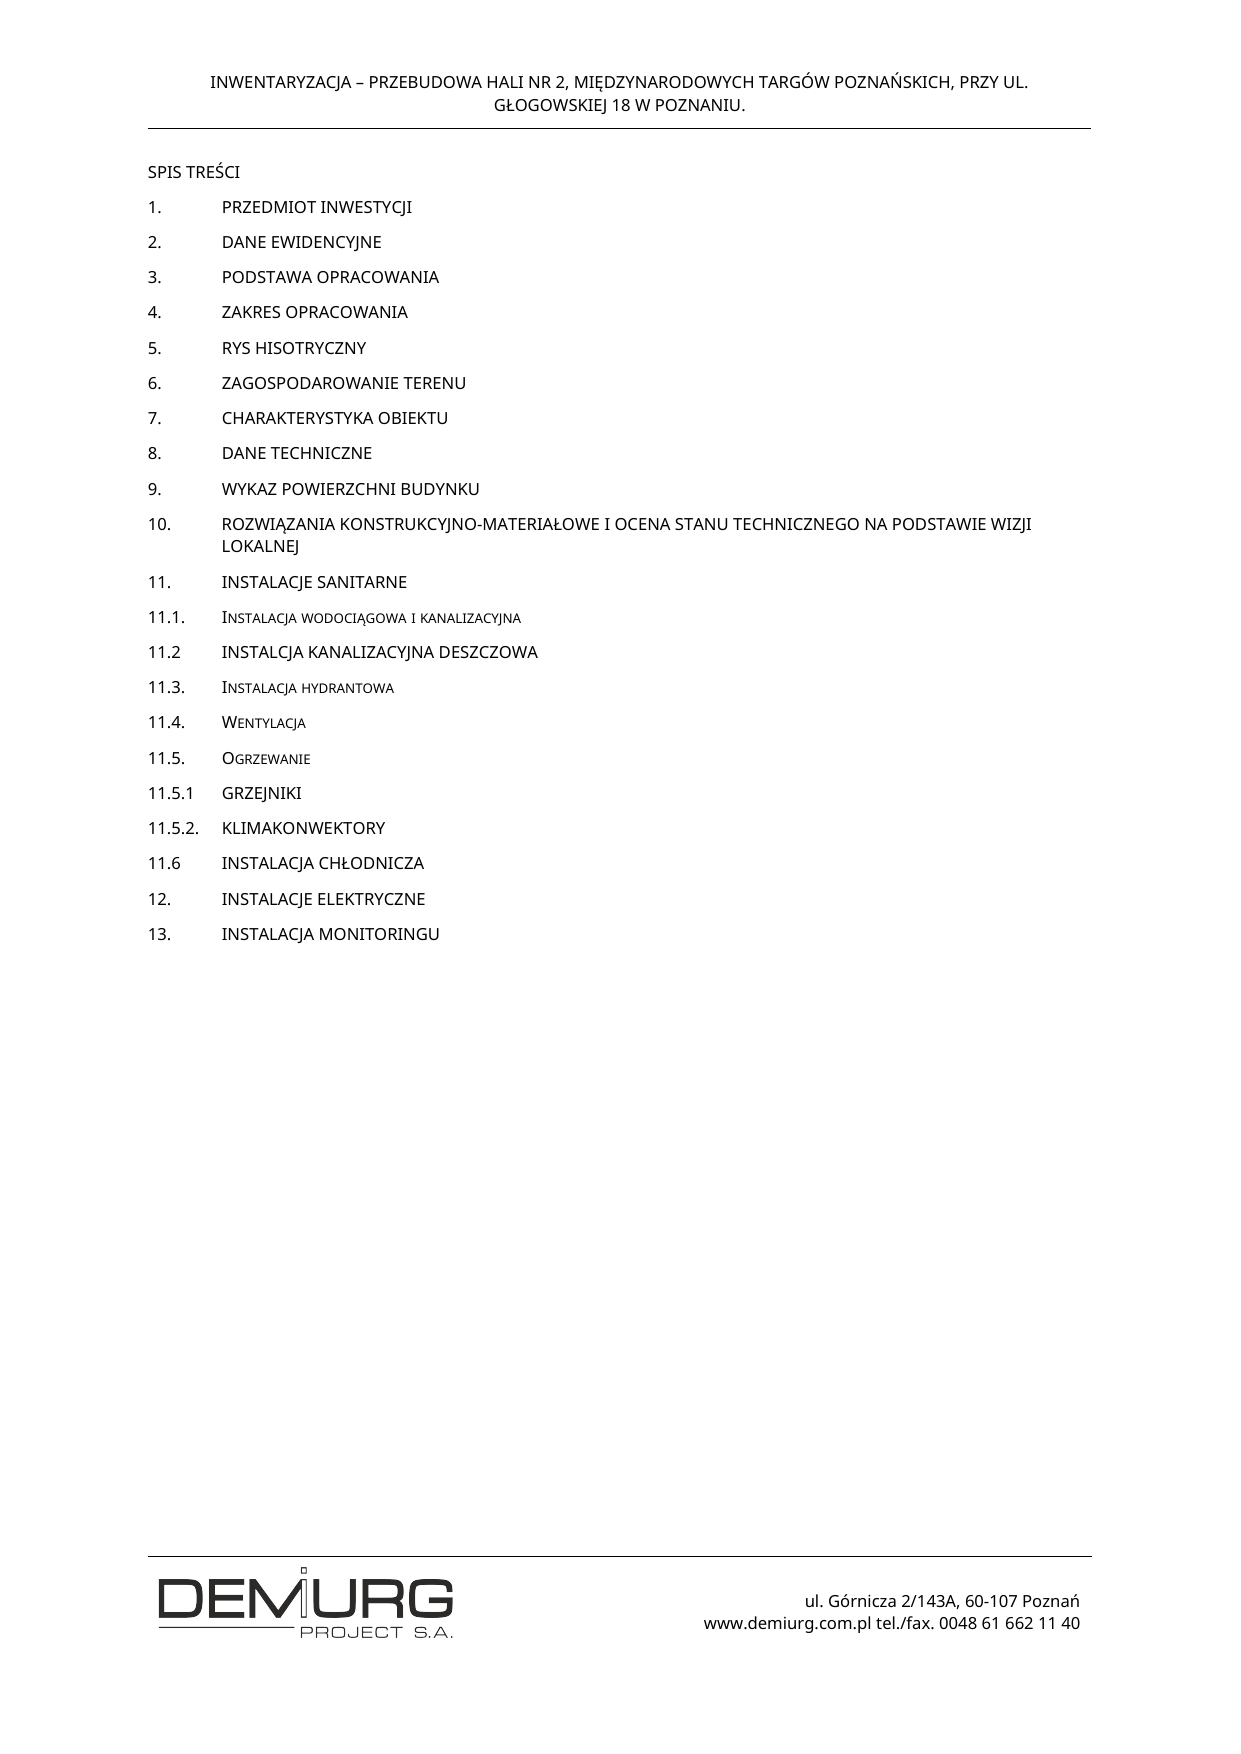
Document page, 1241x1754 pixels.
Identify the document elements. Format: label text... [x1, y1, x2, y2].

text 7. Charakterystyka obiektu [148, 407, 1092, 429]
text 11.3. Instalacja hydrantowa [148, 676, 1092, 698]
text 11.6 instalacja chłodnicza [148, 852, 1092, 874]
text 12. Instalacje elektryczne [148, 887, 1092, 910]
text 1. Przedmiot inwestycji [148, 195, 1092, 218]
text 11.5. Ogrzewanie [148, 746, 1092, 769]
text 9. Wykaz powierzchni budynku [148, 477, 1092, 500]
text 11. Instalacje sanitarne [148, 570, 1092, 593]
text 5. Rys hisotryczny [148, 336, 1092, 359]
text 10. Rozwiązania konstrukcyjno-materiałowe i ocena stanu technicznego na podstawie wizji lokalnej [148, 512, 1092, 558]
text 11.1. Instalacja wodociągowa i kanalizacyjna [148, 605, 1092, 628]
text 11.4. Wentylacja [148, 711, 1092, 734]
text 8. Dane techniczne [148, 442, 1092, 464]
text 3. Podstawa opracowania [148, 266, 1092, 288]
text SPIS TREŚCI [148, 160, 1092, 183]
text 4. Zakres opracowania [148, 301, 1092, 324]
text 11.5.1 grzejniki [148, 781, 1092, 804]
picture [158, 1567, 453, 1638]
text 6. Zagospodarowanie terenu [148, 371, 1092, 394]
text 13. Instalacja monitoringu [148, 922, 1092, 945]
text 11.5.2. klimakonwektory [148, 817, 1092, 839]
text 2. Dane ewidencyjne [148, 231, 1092, 253]
text 11.2 instalcja kanalizacyjna deszczowa [148, 641, 1092, 663]
